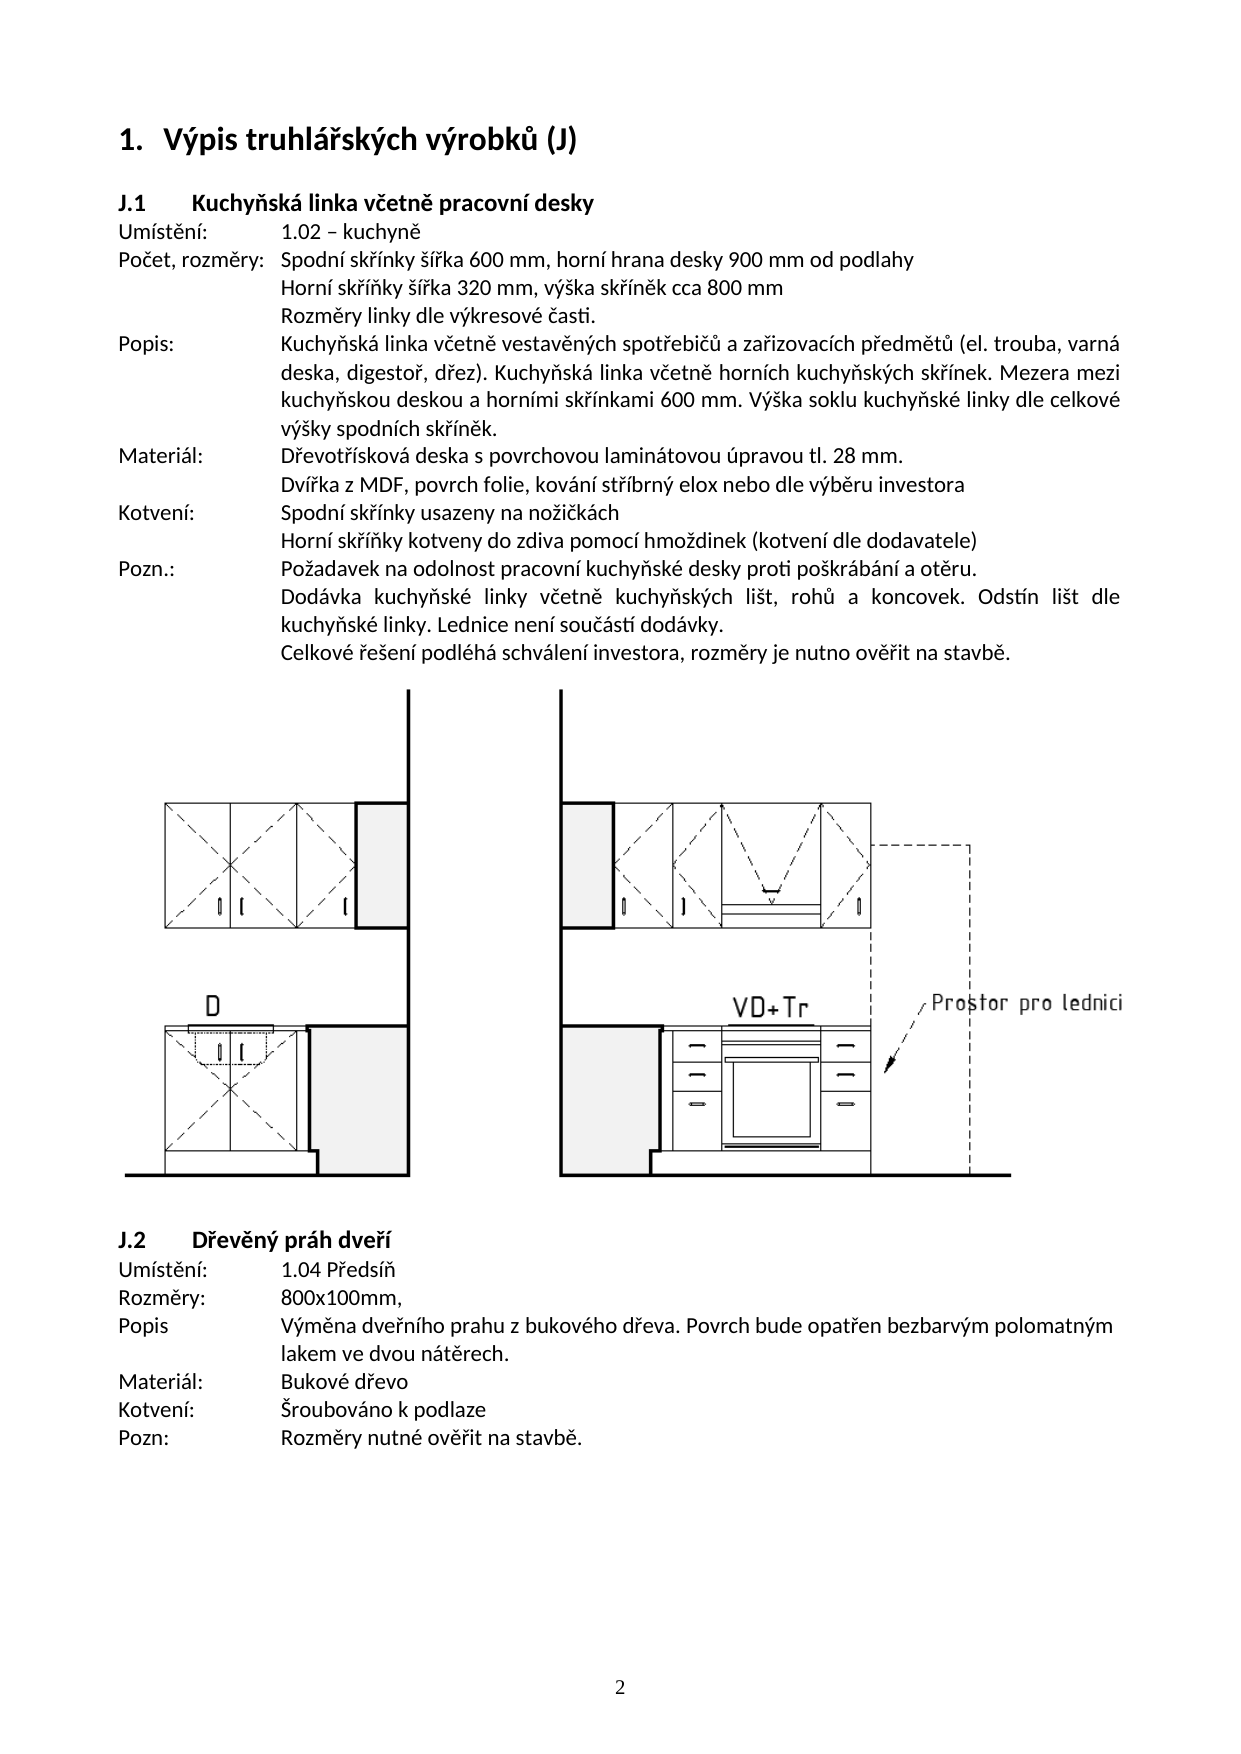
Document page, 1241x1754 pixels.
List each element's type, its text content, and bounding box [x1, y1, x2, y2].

text Kotvení: Spodní skřínky usazeny na nožičkách [118, 498, 1122, 526]
text Rozměry: 800x100mm, [118, 1283, 1122, 1311]
text Horní skříňky šířka 320 mm, výška skříněk cca 800 mm [118, 273, 1122, 302]
text Umístění: 1.02 – kuchyně [118, 217, 1122, 246]
text Pozn: Rozměry nutné ověřit na stavbě. [118, 1423, 1122, 1451]
text Popis: Kuchyňská linka včetně vestavěných spotřebičů a zařizovacích předmětů (el. trouba, varná deska, digestoř, dřez). Kuchyňská linka včetně horních kuchyňských skřínek. Mezera mezi kuchyňskou deskou a horními skřínkami 600 mm. Výška soklu kuchyňské linky dle celkové výšky spodních skříněk. [118, 329, 1122, 442]
text Dodávka kuchyňské linky včetně kuchyňských lišt, rohů a koncovek. Odstín lišt dle kuchyňské linky. Lednice není součástí dodávky. [118, 582, 1122, 638]
subtitle J.1 Kuchyňská linka včetně pracovní desky [118, 187, 1122, 217]
text Kotvení: Šroubováno k podlaze [118, 1395, 1122, 1423]
text Celkové řešení podléhá schválení investora, rozměry je nutno ověřit na stavbě. [118, 638, 1122, 665]
text Rozměry linky dle výkresové časti. [118, 302, 1122, 329]
text Materiál: Dřevotřísková deska s povrchovou laminátovou úpravou tl. 28 mm. [118, 442, 1122, 470]
text Horní skříňky kotveny do zdiva pomocí hmoždinek (kotvení dle dodavatele) [118, 526, 1122, 554]
subtitle Výpis truhlářských výrobků (J) [118, 118, 1122, 159]
text Pozn.: Požadavek na odolnost pracovní kuchyňské desky proti poškrábání a otěru. [118, 554, 1122, 582]
subtitle J.2 Dřevěný práh dveří [118, 1224, 1122, 1255]
text Dvířka z MDF, povrch folie, kování stříbrný elox nebo dle výběru investora [118, 470, 1122, 498]
text Počet, rozměry: Spodní skřínky šířka 600 mm, horní hrana desky 900 mm od podlahy [118, 246, 1122, 273]
picture [118, 665, 1123, 1197]
text Popis Výměna dveřního prahu z bukového dřeva. Povrch bude opatřen bezbarvým polomatným lakem ve dvou nátěrech. [118, 1311, 1122, 1367]
text Materiál: Bukové dřevo [118, 1367, 1122, 1395]
text Umístění: 1.04 Předsíň [118, 1255, 1122, 1283]
